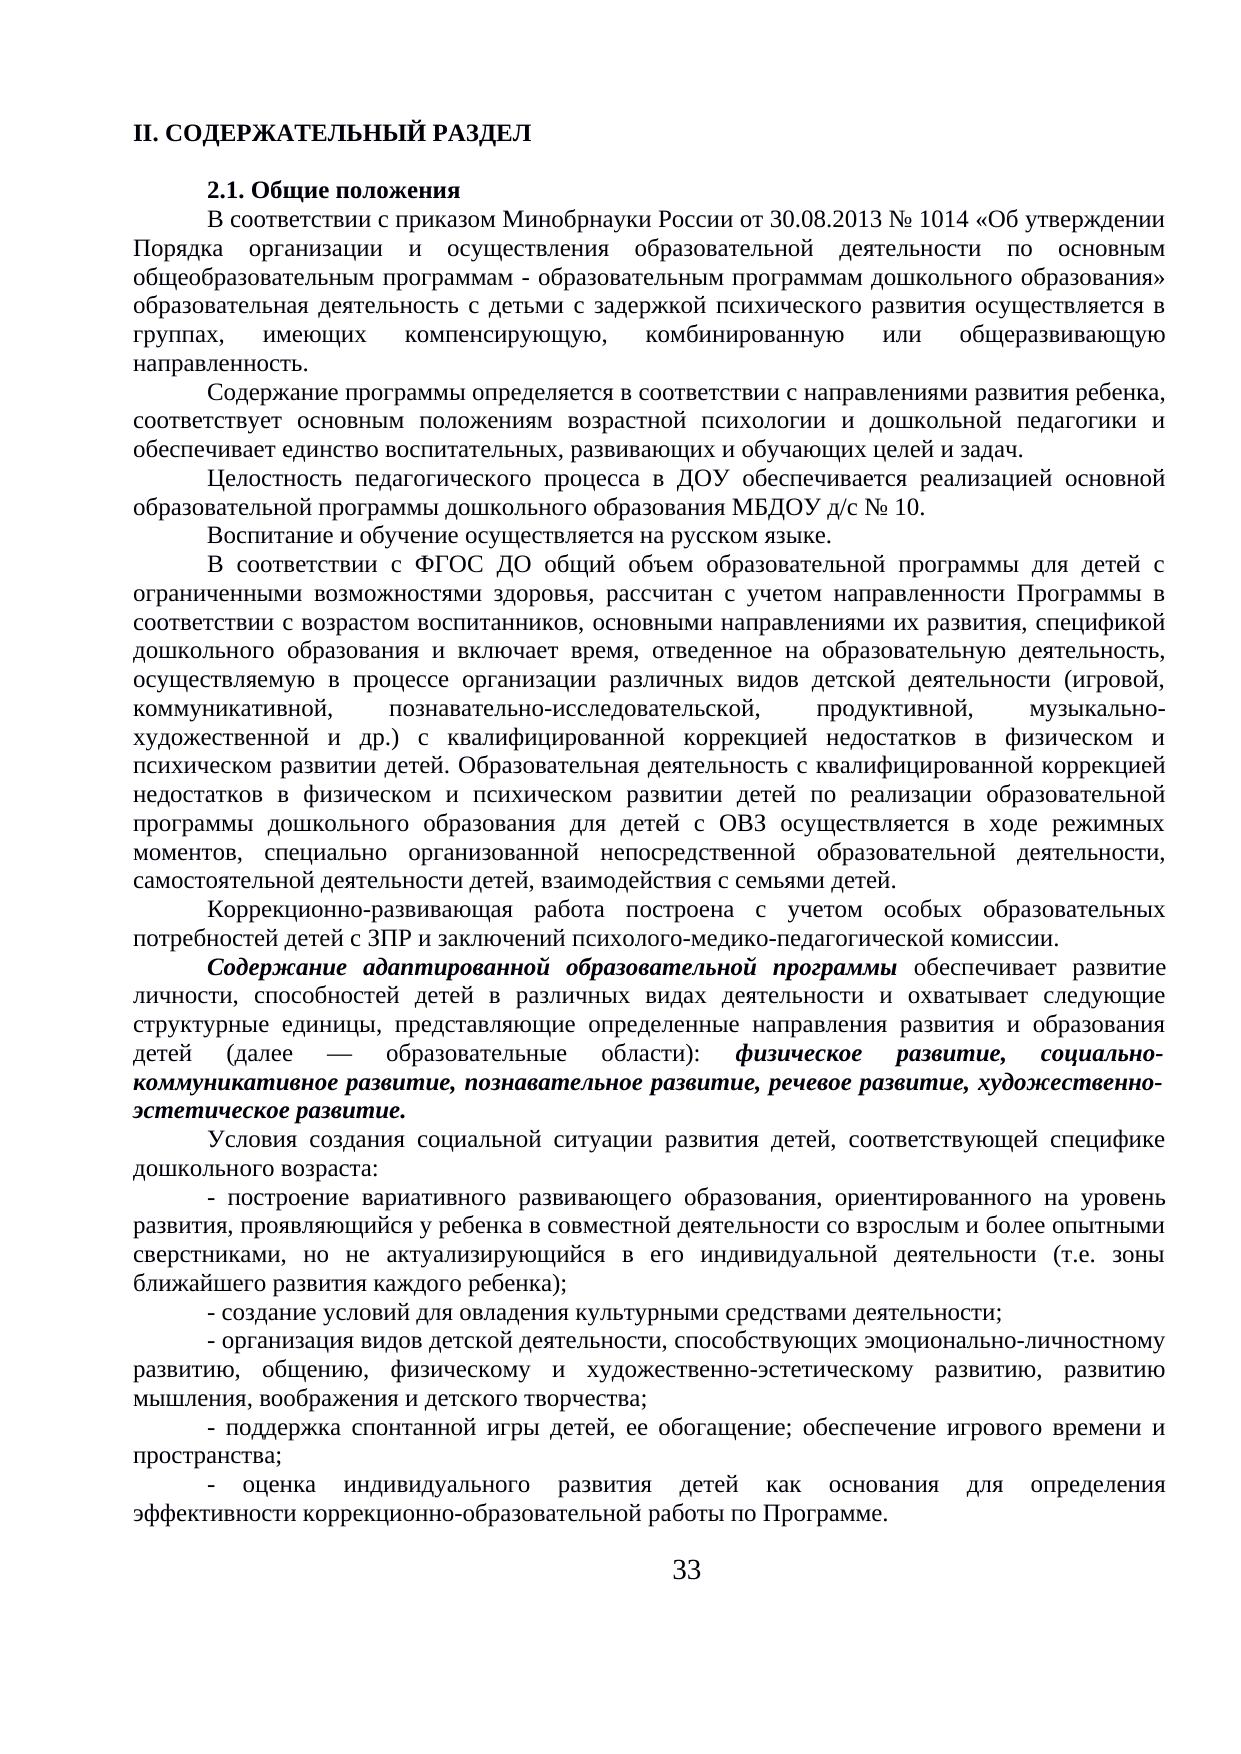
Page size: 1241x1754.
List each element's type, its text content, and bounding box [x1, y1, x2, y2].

text Коррекционно-развивающая работа построена с учетом особых образовательных потребностей детей с ЗПР и заключений психолого-медико-педагогической комиссии. [133, 894, 1166, 952]
text II. СОДЕРЖАТЕЛЬНЫЙ РАЗДЕЛ [133, 118, 1166, 147]
text Воспитание и обучение осуществляется на русском языке. [133, 521, 1166, 549]
list Содержание адаптированной образовательной программы обеспечивает развитие личности, способностей детей в различных видах деятельности и охватывает следующие структурные единицы, представляющие определенные направления развития и образования детей (далее — образовательные области): физическое развитие, социально-коммуникативное развитие, познавательное развитие, речевое развитие, художественно-эстетическое развитие. [133, 952, 1166, 1124]
text - поддержка спонтанной игры детей, ее обогащение; обеспечение игрового времени и пространства; [133, 1412, 1166, 1469]
text - создание условий для овладения культурными средствами деятельности; [133, 1297, 1166, 1326]
text В соответствии с ФГОС ДО общий объем образовательной программы для детей с ограниченными возможностями здоровья, рассчитан с учетом направленности Программы в соответствии с возрастом воспитанников, основными направлениями их развития, спецификой дошкольного образования и включает время, отведенное на образовательную деятельность, осуществляемую в процессе организации различных видов детской деятельности (игровой, коммуникативной, познавательно-исследовательской, продуктивной, музыкально-художественной и др.) с квалифицированной коррекцией недостатков в физическом и психическом развитии детей. Образовательная деятельность с квалифицированной коррекцией недостатков в физическом и психическом развитии детей по реализации образовательной программы дошкольного образования для детей с ОВЗ осуществляется в ходе режимных моментов, специально организованной непосредственной образовательной деятельности, самостоятельной деятельности детей, взаимодействия с семьями детей. [133, 549, 1166, 894]
text 2.1. Общие положения [133, 176, 1166, 204]
text Условия создания социальной ситуации развития детей, соответствующей специфике дошкольного возраста: [133, 1124, 1166, 1182]
text - оценка индивидуального развития детей как основания для определения эффективности коррекционно-образовательной работы по Программе. [133, 1469, 1166, 1527]
list Содержание программы определяется в соответствии с направлениями развития ребенка, соответствует основным положениям возрастной психологии и дошкольной педагогики и обеспечивает единство воспитательных, развивающих и обучающих целей и задач. [133, 377, 1166, 463]
list Целостность педагогического процесса в ДОУ обеспечивается реализацией основной образовательной программы дошкольного образования МБДОУ д/с № 10. [133, 463, 1166, 521]
list В соответствии с приказом Минобрнауки России от 30.08.2013 № 1014 «Об утверждении Порядка организации и осуществления образовательной деятельности по основным общеобразовательным программам - образовательным программам дошкольного образования» образовательная деятельность с детьми с задержкой психического развития осуществляется в группах, имеющих компенсирующую, комбинированную или общеразвивающую направленность. [133, 204, 1166, 377]
text - организация видов детской деятельности, способствующих эмоционально-личностному развитию, общению, физическому и художественно-эстетическому развитию, развитию мышления, воображения и детского творчества; [133, 1326, 1166, 1412]
text - построение вариативного развивающего образования, ориентированного на уровень развития, проявляющийся у ребенка в совместной деятельности со взрослым и более опытными сверстниками, но не актуализирующийся в его индивидуальной деятельности (т.е. зоны ближайшего развития каждого ребенка); [133, 1182, 1166, 1297]
